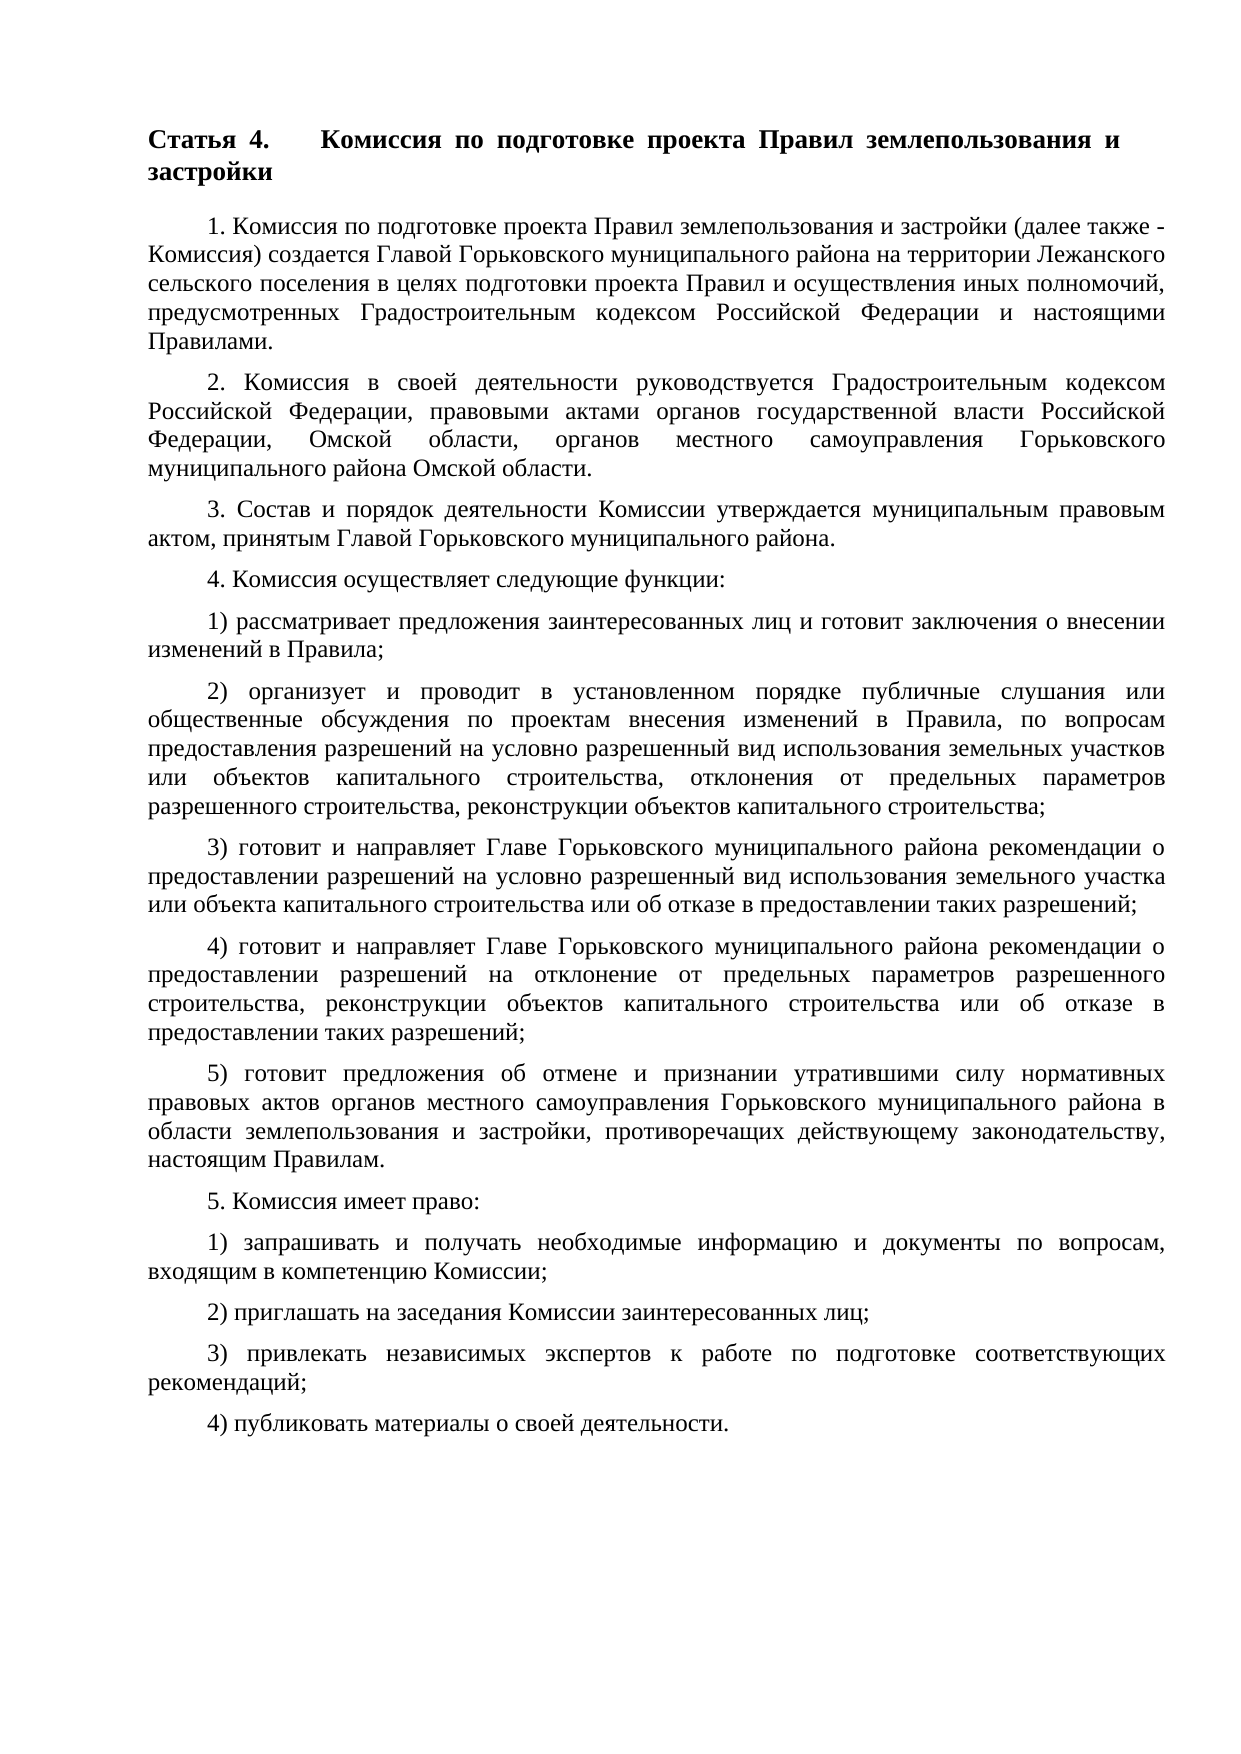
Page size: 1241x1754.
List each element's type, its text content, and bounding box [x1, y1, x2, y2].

text 2) организует и проводит в установленном порядке публичные слушания или общественные обсуждения по проектам внесения изменений в Правила, по вопросам предоставления разрешений на условно разрешенный вид использования земельных участков или объектов капитального строительства, отклонения от предельных параметров разрешенного строительства, реконструкции объектов капитального строительства; [148, 676, 1166, 819]
text 4) публиковать материалы о своей деятельности. [148, 1408, 1166, 1437]
text 4. Комиссия осуществляет следующие функции: [148, 564, 1166, 593]
text 1) рассматривает предложения заинтересованных лиц и готовит заключения о внесении изменений в Правила; [148, 606, 1166, 663]
subtitle Статья 4. Комиссия по подготовке проекта Правил землепользования и застройки [148, 123, 1122, 186]
text 2) приглашать на заседания Комиссии заинтересованных лиц; [148, 1297, 1166, 1326]
text 3) привлекать независимых экспертов к работе по подготовке соответствующих рекомендаций; [148, 1338, 1166, 1396]
text 4) готовит и направляет Главе Горьковского муниципального района рекомендации о предоставлении разрешений на отклонение от предельных параметров разрешенного строительства, реконструкции объектов капитального строительства или об отказе в предоставлении таких разрешений; [148, 931, 1166, 1046]
text 3. Состав и порядок деятельности Комиссии утверждается муниципальным правовым актом, принятым Главой Горьковского муниципального района. [148, 494, 1166, 552]
text 1. Комиссия по подготовке проекта Правил землепользования и застройки (далее также - Комиссия) создается Главой Горьковского муниципального района на территории Лежанского сельского поселения в целях подготовки проекта Правил и осуществления иных полномочий, предусмотренных Градостроительным кодексом Российской Федерации и настоящими Правилами. [148, 211, 1166, 354]
text 5. Комиссия имеет право: [148, 1186, 1166, 1214]
text 2. Комиссия в своей деятельности руководствуется Градостроительным кодексом Российской Федерации, правовыми актами органов государственной власти Российской Федерации, Омской области, органов местного самоуправления Горьковского муниципального района Омской области. [148, 367, 1166, 482]
text 1) запрашивать и получать необходимые информацию и документы по вопросам, входящим в компетенцию Комиссии; [148, 1227, 1166, 1284]
text 5) готовит предложения об отмене и признании утратившими силу нормативных правовых актов органов местного самоуправления Горьковского муниципального района в области землепользования и застройки, противоречащих действующему законодательству, настоящим Правилам. [148, 1058, 1166, 1173]
text 3) готовит и направляет Главе Горьковского муниципального района рекомендации о предоставлении разрешений на условно разрешенный вид использования земельного участка или объекта капитального строительства или об отказе в предоставлении таких разрешений; [148, 832, 1166, 918]
